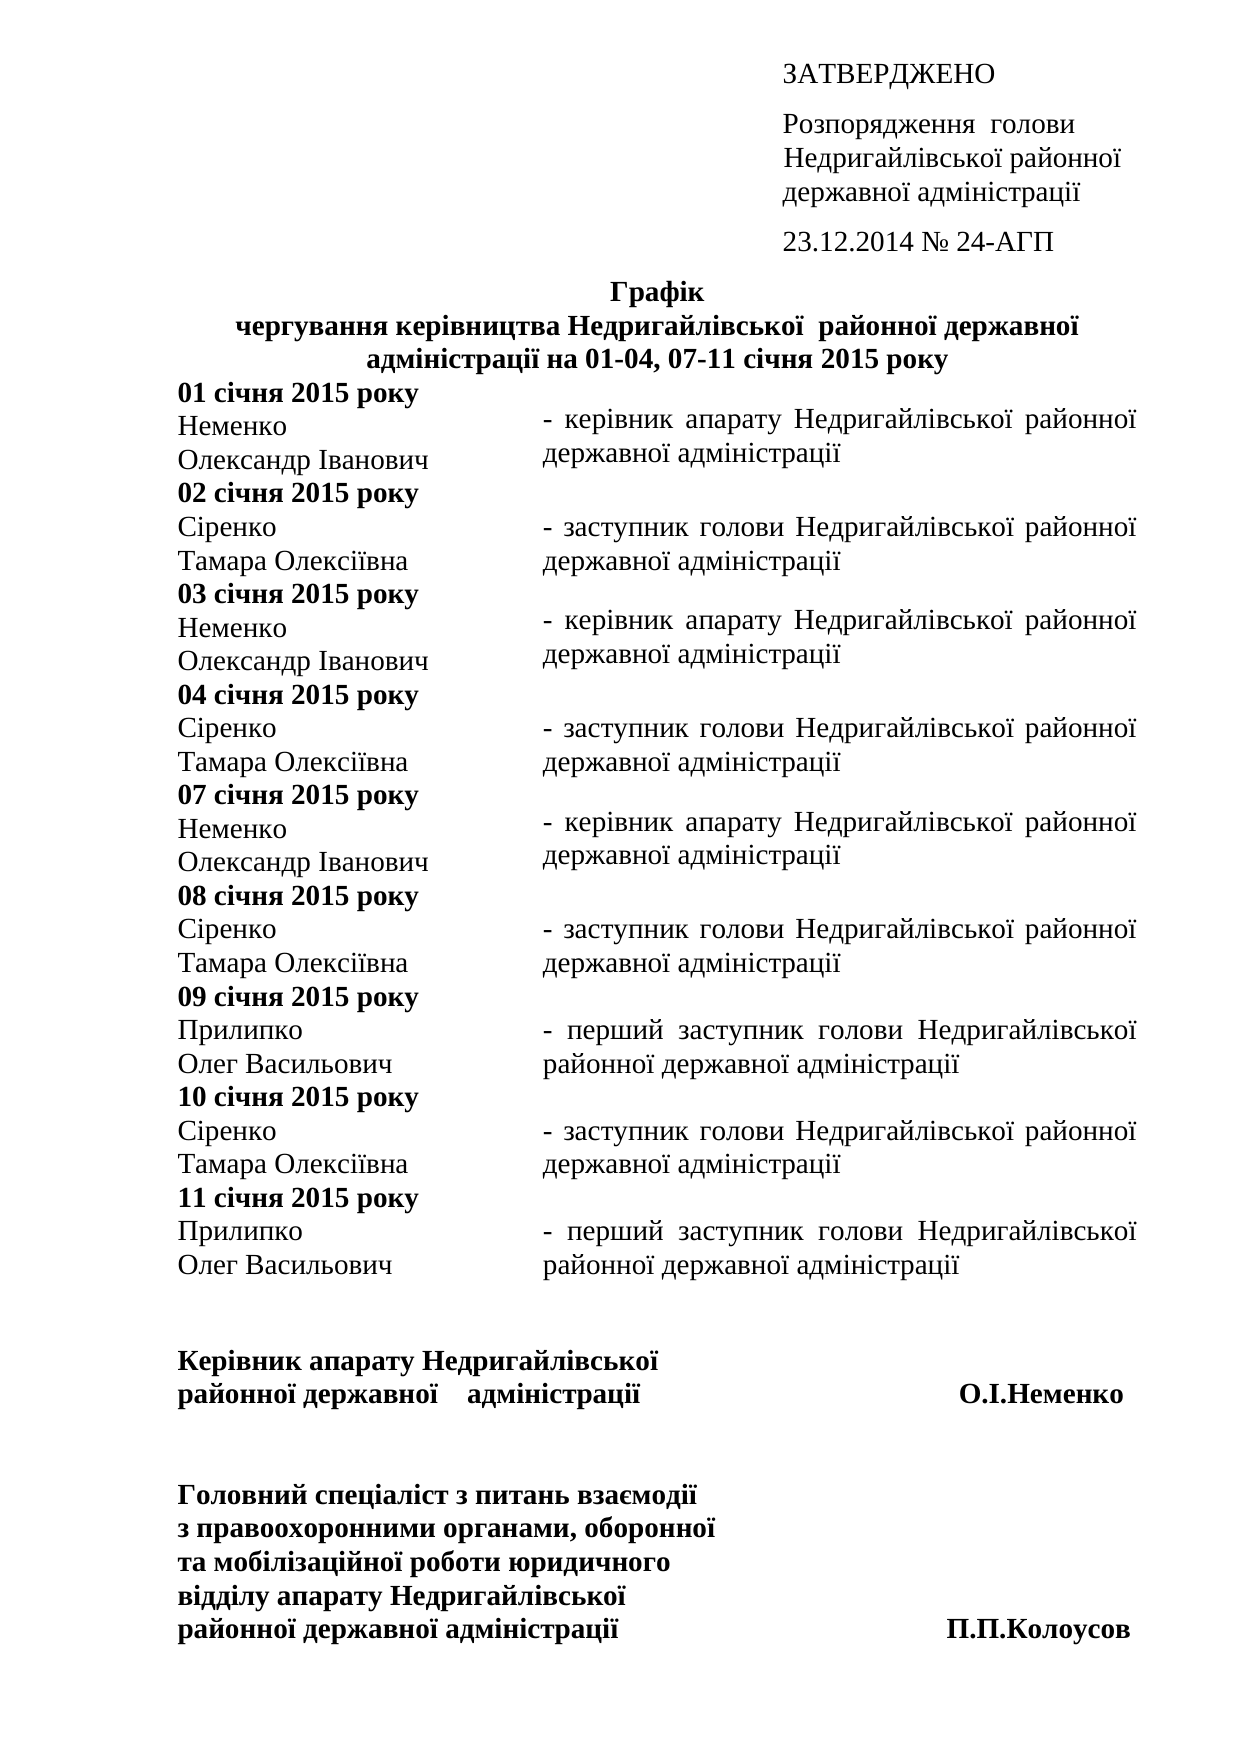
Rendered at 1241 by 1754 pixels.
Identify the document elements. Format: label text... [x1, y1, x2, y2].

text та мобілізаційної роботи юридичного [177, 1544, 1137, 1578]
text відділу апарату Недригайлівської [177, 1578, 1137, 1611]
table_header 01 січня 2015 року Неменко Олександр Іванович [166, 375, 531, 476]
text 23.12.2014 № 24-АГП [177, 224, 1137, 257]
text Керівник апарату Недригайлівської [177, 1343, 1137, 1376]
table_cell 04 січня 2015 року Сіренко Тамара Олексіївна [166, 677, 531, 777]
table_cell - заступник голови Недригайлівської районної державної адміністрації [531, 677, 1148, 777]
text Головний спеціаліст з питань взаємодії [177, 1477, 1137, 1511]
table_cell 02 січня 2015 року Сіренко Тамара Олексіївна [166, 476, 531, 576]
table_cell - керівник апарату Недригайлівської районної державної адміністрації [531, 576, 1148, 677]
table_cell 11 січня 2015 року Прилипко Олег Васильович [166, 1180, 531, 1314]
text Недригайлівської районної [251, 140, 1137, 174]
table_cell 10 січня 2015 року Сіренко Тамара Олексіївна [166, 1079, 531, 1180]
table_cell - заступник голови Недригайлівської районної державної адміністрації [531, 878, 1148, 979]
table_cell - перший заступник голови Недригайлівської районної державної адміністрації [531, 1180, 1148, 1314]
text чергування керівництва Недригайлівської районної державної адміністрації на 01-04, 07-11 січня 2015 року [177, 308, 1137, 375]
text державної адміністрації [177, 174, 1137, 207]
table_cell 03 січня 2015 року Неменко Олександр Іванович [166, 576, 531, 677]
subtitle ЗАТВЕРДЖЕНО [177, 56, 1137, 90]
text Графік [177, 274, 1137, 308]
subtitle Розпорядження голови [177, 107, 1137, 140]
table_cell 09 січня 2015 року Прилипко Олег Васильович [166, 979, 531, 1079]
table_cell - керівник апарату Недригайлівської районної державної адміністрації [531, 778, 1148, 878]
table_header - керівник апарату Недригайлівської районної державної адміністрації [531, 375, 1148, 476]
table_cell 07 січня 2015 року Неменко Олександр Іванович [166, 778, 531, 878]
table_cell 08 січня 2015 року Сіренко Тамара Олексіївна [166, 878, 531, 979]
text районної державної адміністрації П.П.Колоусов [177, 1611, 1137, 1645]
table_cell - перший заступник голови Недригайлівської районної державної адміністрації [531, 979, 1148, 1079]
text районної державної адміністрації О.І.Неменко [177, 1376, 1137, 1410]
table_cell - заступник голови Недригайлівської районної державної адміністрації [531, 476, 1148, 576]
table_cell - заступник голови Недригайлівської районної державної адміністрації [531, 1079, 1148, 1180]
text з правоохоронними органами, оборонної [177, 1511, 1137, 1544]
